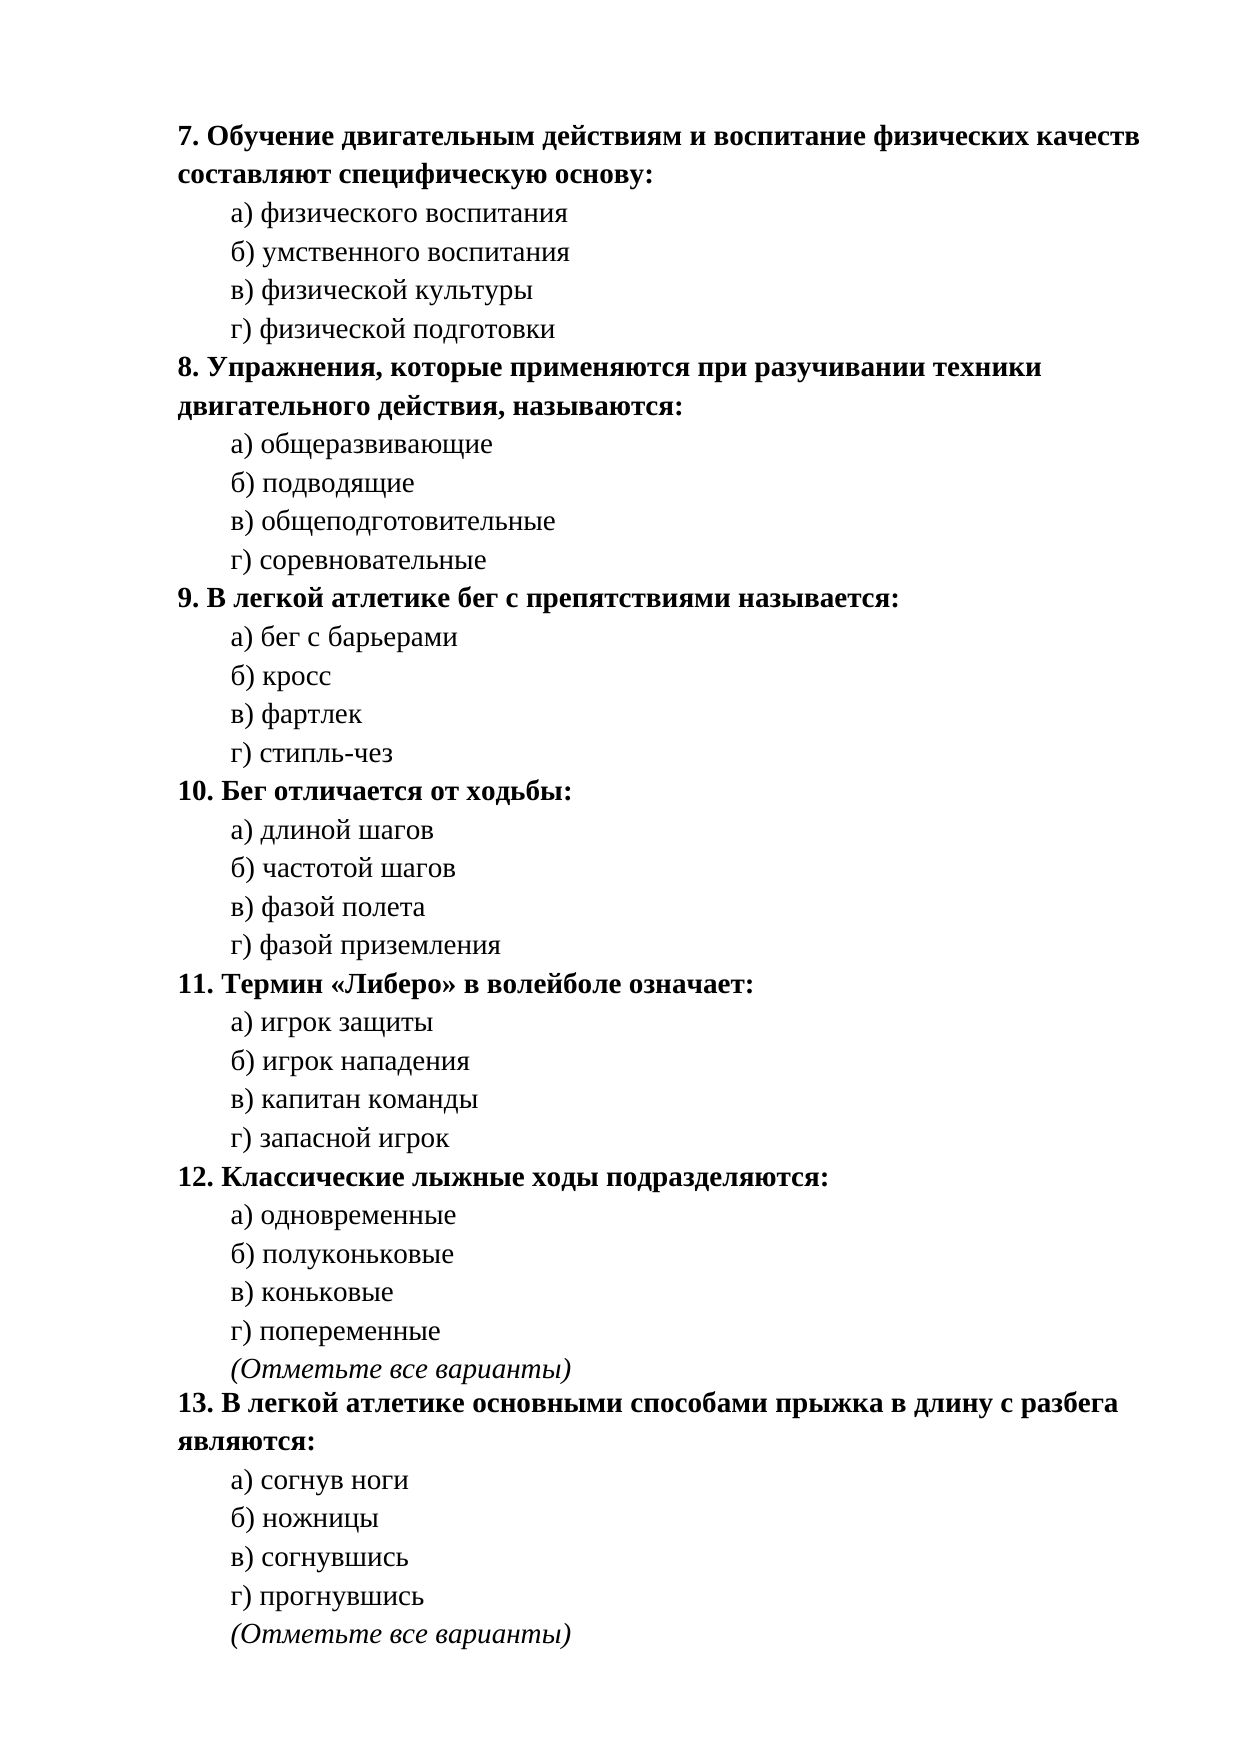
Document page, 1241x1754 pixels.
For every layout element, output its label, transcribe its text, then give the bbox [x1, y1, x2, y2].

text в) капитан команды [177, 1082, 1152, 1115]
text в) фазой полета [177, 889, 1152, 922]
text б) умственного воспитания [177, 234, 1152, 267]
text б) подводящие [177, 465, 1152, 498]
text б) игрок нападения [177, 1043, 1152, 1077]
text 10. Бег отличается от ходьбы: [177, 773, 1152, 807]
text б) частотой шагов [177, 850, 1152, 884]
text а) общеразвивающие [177, 426, 1152, 460]
text в) физической культуры [177, 272, 1152, 306]
text а) бег с барьерами [177, 619, 1152, 653]
text в) коньковые [177, 1274, 1152, 1308]
text а) одновременные [177, 1197, 1152, 1231]
text а) согнув ноги [177, 1462, 1152, 1496]
text а) игрок защиты [177, 1004, 1152, 1038]
text 12. Классические лыжные ходы подразделяются: [177, 1159, 1152, 1192]
text (Отметьте все варианты) [177, 1616, 1152, 1650]
text в) фартлек [177, 696, 1152, 730]
text г) фазой приземления [177, 927, 1152, 961]
text г) физической подготовки [177, 311, 1152, 344]
text в) согнувшись [177, 1539, 1152, 1573]
text б) кросс [177, 658, 1152, 691]
text г) прогнувшись [177, 1578, 1152, 1611]
text a) физического воспитания [177, 195, 1152, 229]
text в) общеподготовительные [177, 503, 1152, 537]
text г) запасной игрок [177, 1120, 1152, 1154]
text 8. Упражнения, которые применяются при разучивании техники двигательного действия, называются: [177, 349, 1152, 421]
text г) попеременные [177, 1313, 1152, 1346]
text 11. Термин «Либеро» в волейболе означает: [177, 966, 1152, 999]
text г) соревновательные [177, 542, 1152, 576]
text б) ножницы [177, 1501, 1152, 1534]
text г) стипль-чез [177, 735, 1152, 768]
text 9. В легкой атлетике бег с препятствиями называется: [177, 581, 1152, 614]
text (Отметьте все варианты) [177, 1351, 1152, 1385]
text б) полуконьковые [177, 1236, 1152, 1269]
text 7. Обучение двигательным действиям и воспитание физических качеств составляют специфическую основу: [177, 118, 1152, 190]
text а) длиной шагов [177, 812, 1152, 845]
text 13. В легкой атлетике основными способами прыжка в длину с разбега являются: [177, 1385, 1152, 1457]
